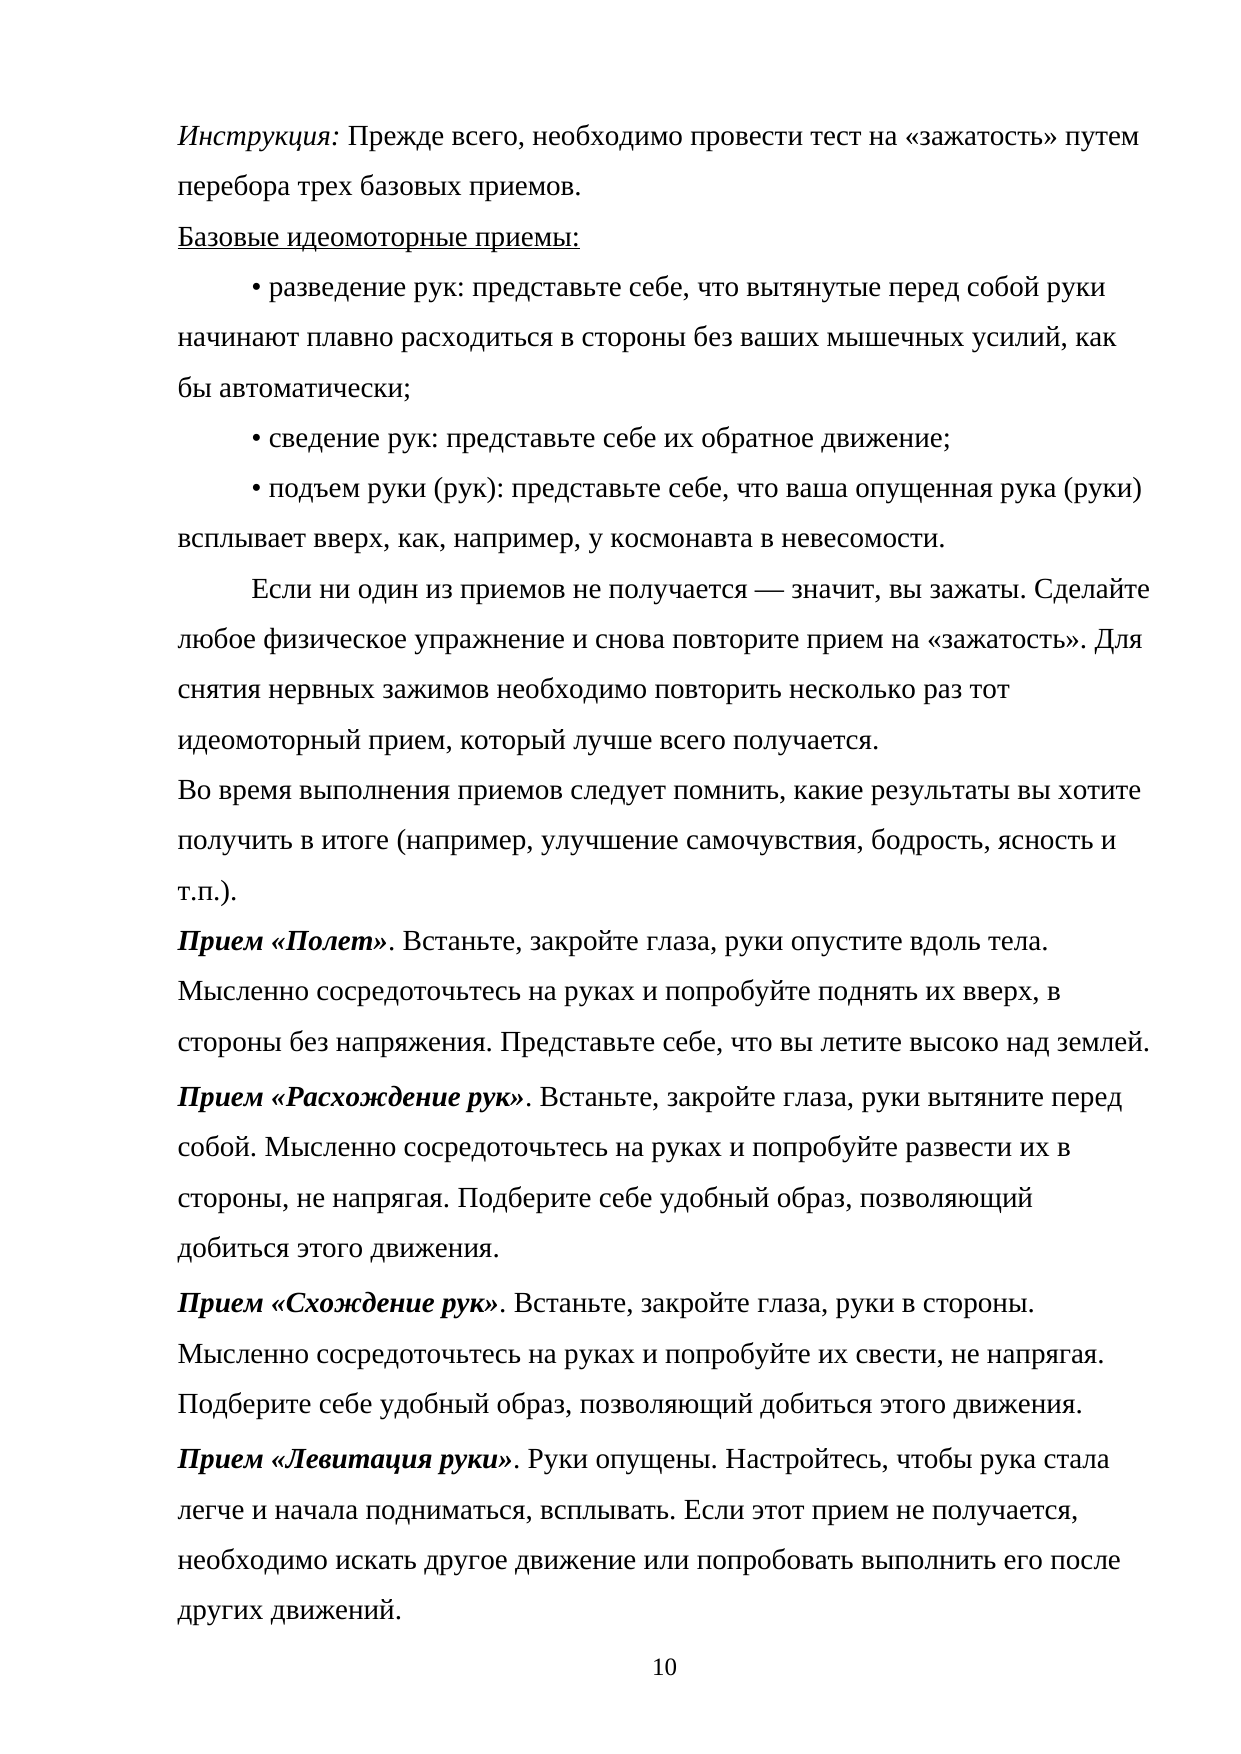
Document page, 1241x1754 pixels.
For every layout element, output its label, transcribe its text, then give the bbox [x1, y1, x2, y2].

text Прием «Полет». Встаньте, закройте глаза, руки опустите вдоль тела. Мысленно сосредоточьтесь на руках и попробуйте поднять их вверх, в стороны без напряжения. Представьте себе, что вы летите высоко над землей. [177, 923, 1152, 1057]
text Прием «Расхождение рук». Встаньте, закройте глаза, руки вытяните перед собой. Мысленно сосредоточьтесь на руках и попробуйте развести их в стороны, не напрягая. Подберите себе удобный образ, позволяющий добиться этого движения. [177, 1079, 1152, 1264]
text Прием «Схождение рук». Встаньте, закройте глаза, руки в стороны. Мысленно сосредоточьтесь на руках и попробуйте их свести, не напрягая. Подберите себе удобный образ, позволяющий добиться этого движения. [177, 1286, 1152, 1420]
text • подъем руки (рук): представьте себе, что ваша опущенная рука (руки) всплывает вверх, как, например, у космонавта в невесомости. [177, 470, 1152, 554]
text Во время выполнения приемов следует помнить, какие результаты вы хотите получить в итоге (например, улучшение самочувствия, бодрость, ясность и т.п.). [177, 772, 1152, 906]
text Инструкция: Прежде всего, необходимо провести тест на «зажатость» путем перебора трех базовых приемов. [177, 118, 1152, 202]
text Прием «Левитация руки». Руки опущены. Настройтесь, чтобы рука стала легче и начала подниматься, всплывать. Если этот прием не получается, необходимо искать другое движение или попробовать выполнить его после других движений. [177, 1442, 1152, 1626]
text Если ни один из приемов не получается — значит, вы зажаты. Сделайте любое физическое упражнение и снова повторите прием на «зажатость». Для снятия нервных зажимов необходимо повторить несколько раз тот идеомоторный прием, который лучше всего получается. [177, 571, 1152, 755]
text Базовые идеомоторные приемы: [177, 219, 1152, 252]
text • сведение рук: представьте себе их обратное движение; [177, 420, 1152, 453]
text • разведение рук: представьте себе, что вытянутые перед собой руки начинают плавно расходиться в стороны без ваших мышечных усилий, как бы автоматически; [177, 269, 1152, 403]
